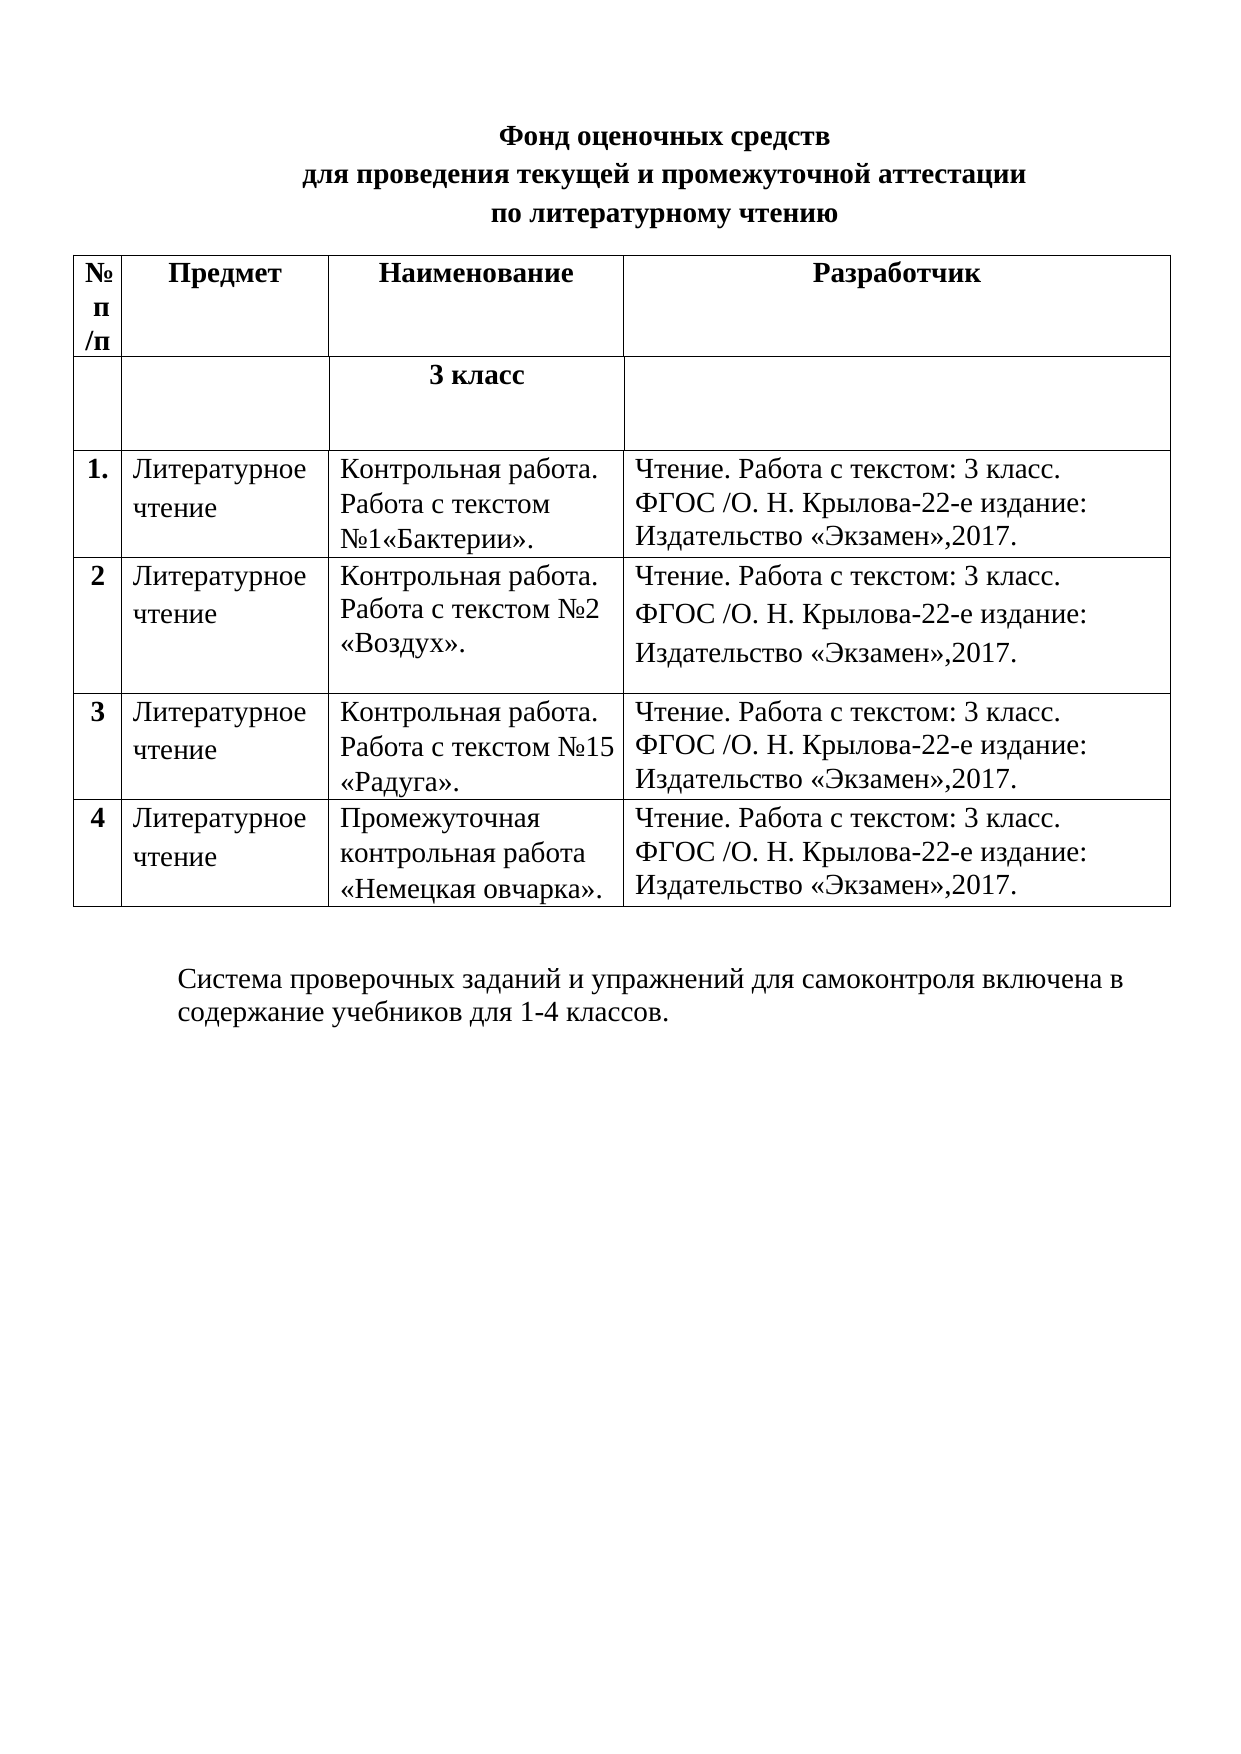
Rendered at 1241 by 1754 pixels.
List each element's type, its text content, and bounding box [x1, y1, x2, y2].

table_header Предмет [122, 256, 328, 356]
table_cell Литературное чтение [122, 558, 328, 693]
table_cell Чтение. Работа с текстом: 3 класс. ФГОС /О. Н. Крылова-22-е издание: Издательство «Экзамен»,2017. [624, 558, 1170, 693]
table_cell [625, 357, 1170, 450]
table_header № п/п [74, 256, 121, 356]
table_cell Контрольная работа. Работа с текстом №2 «Воздух». [329, 558, 623, 693]
table_cell [122, 357, 329, 450]
text Система проверочных заданий и упражнений для самоконтроля включена в содержание учебников для 1-4 классов. [177, 961, 1152, 1028]
table_cell Чтение. Работа с текстом: 3 класс. ФГОС /О. Н. Крылова-22-е издание: Издательство «Экзамен»,2017. [624, 451, 1170, 557]
table_cell Чтение. Работа с текстом: 3 класс. ФГОС /О. Н. Крылова-22-е издание: Издательство «Экзамен»,2017. [624, 800, 1170, 906]
text по литературному чтению [177, 195, 1152, 229]
table_cell Промежуточная контрольная работа «Немецкая овчарка». [329, 800, 623, 906]
table_cell 1. [74, 451, 121, 557]
table_cell Чтение. Работа с текстом: 3 класс. ФГОС /О. Н. Крылова-22-е издание: Издательство «Экзамен»,2017. [624, 694, 1170, 799]
text Фонд оценочных средств [177, 118, 1152, 152]
table_cell 3 класс [330, 357, 624, 450]
table_cell Контрольная работа. Работа с текстом №15 «Радуга». [329, 694, 623, 799]
table_cell 3 [74, 694, 121, 799]
table_cell Контрольная работа. Работа с текстом №1«Бактерии». [329, 451, 623, 557]
table_cell Литературное чтение [122, 800, 328, 906]
table_cell 4 [74, 800, 121, 906]
table_cell Литературное чтение [122, 451, 328, 557]
table_cell 2 [74, 558, 121, 693]
table_cell Литературное чтение [122, 694, 328, 799]
text для проведения текущей и промежуточной аттестации [177, 157, 1152, 190]
table_header Разработчик [624, 256, 1170, 356]
table_header Наименование [329, 256, 623, 356]
table_cell [74, 357, 121, 450]
